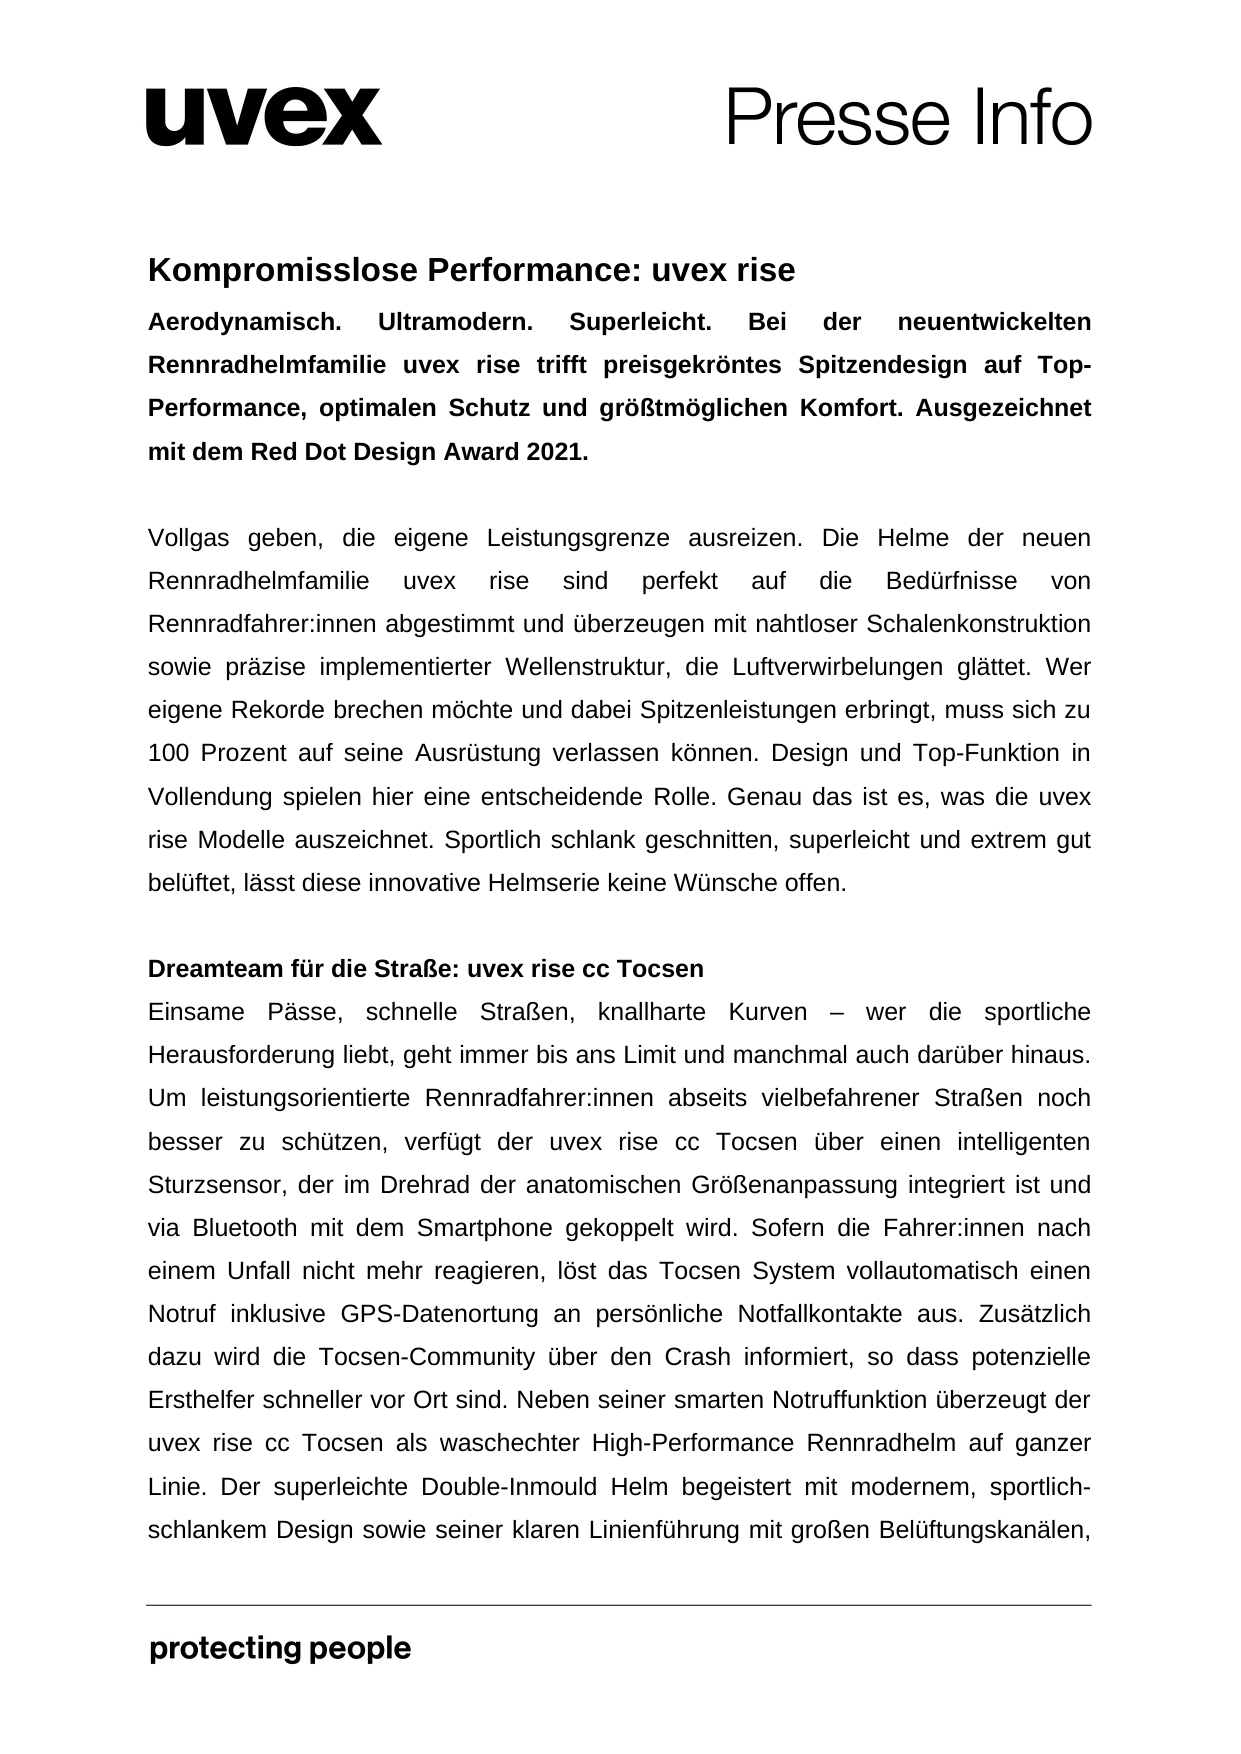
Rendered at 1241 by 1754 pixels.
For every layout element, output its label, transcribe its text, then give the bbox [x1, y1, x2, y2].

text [148, 997, 1093, 1543]
text Dreamteam für die Straße: uvex rise cc Tocsen [148, 954, 1093, 983]
text Aerodynamisch. Ultramodern. Superleicht. Bei der neuentwickelten Rennradhelmfamilie uvex rise trifft preisgekröntes Spitzendesign auf Top-Performance, optimalen Schutz und größtmöglichen Komfort. Ausgezeichnet mit dem Red Dot Design Award 2021. [148, 307, 1093, 465]
picture [0, 0, 1239, 1753]
text Kompromisslose Performance: uvex rise [148, 249, 1088, 288]
text Vollgas geben, die eigene Leistungsgrenze ausreizen. Die Helme der neuen Rennradhelmfamilie uvex rise sind perfekt auf die Bedürfnisse von Rennradfahrer:innen abgestimmt und überzeugen mit nahtloser Schalenkonstruktion sowie präzise implementierter Wellenstruktur, die Luftverwirbelungen glättet. Wer eigene Rekorde brechen möchte und dabei Spitzenleistungen erbringt, muss sich zu 100 Prozent auf seine Ausrüstung verlassen können. Design und Top-Funktion in Vollendung spielen hier eine entscheidende Rolle. Genau das ist es, was die uvex rise Modelle auszeichnet. Sportlich schlank geschnitten, superleicht und extrem gut belüftet, lässt diese innovative Helmserie keine Wünsche offen. [148, 523, 1093, 897]
